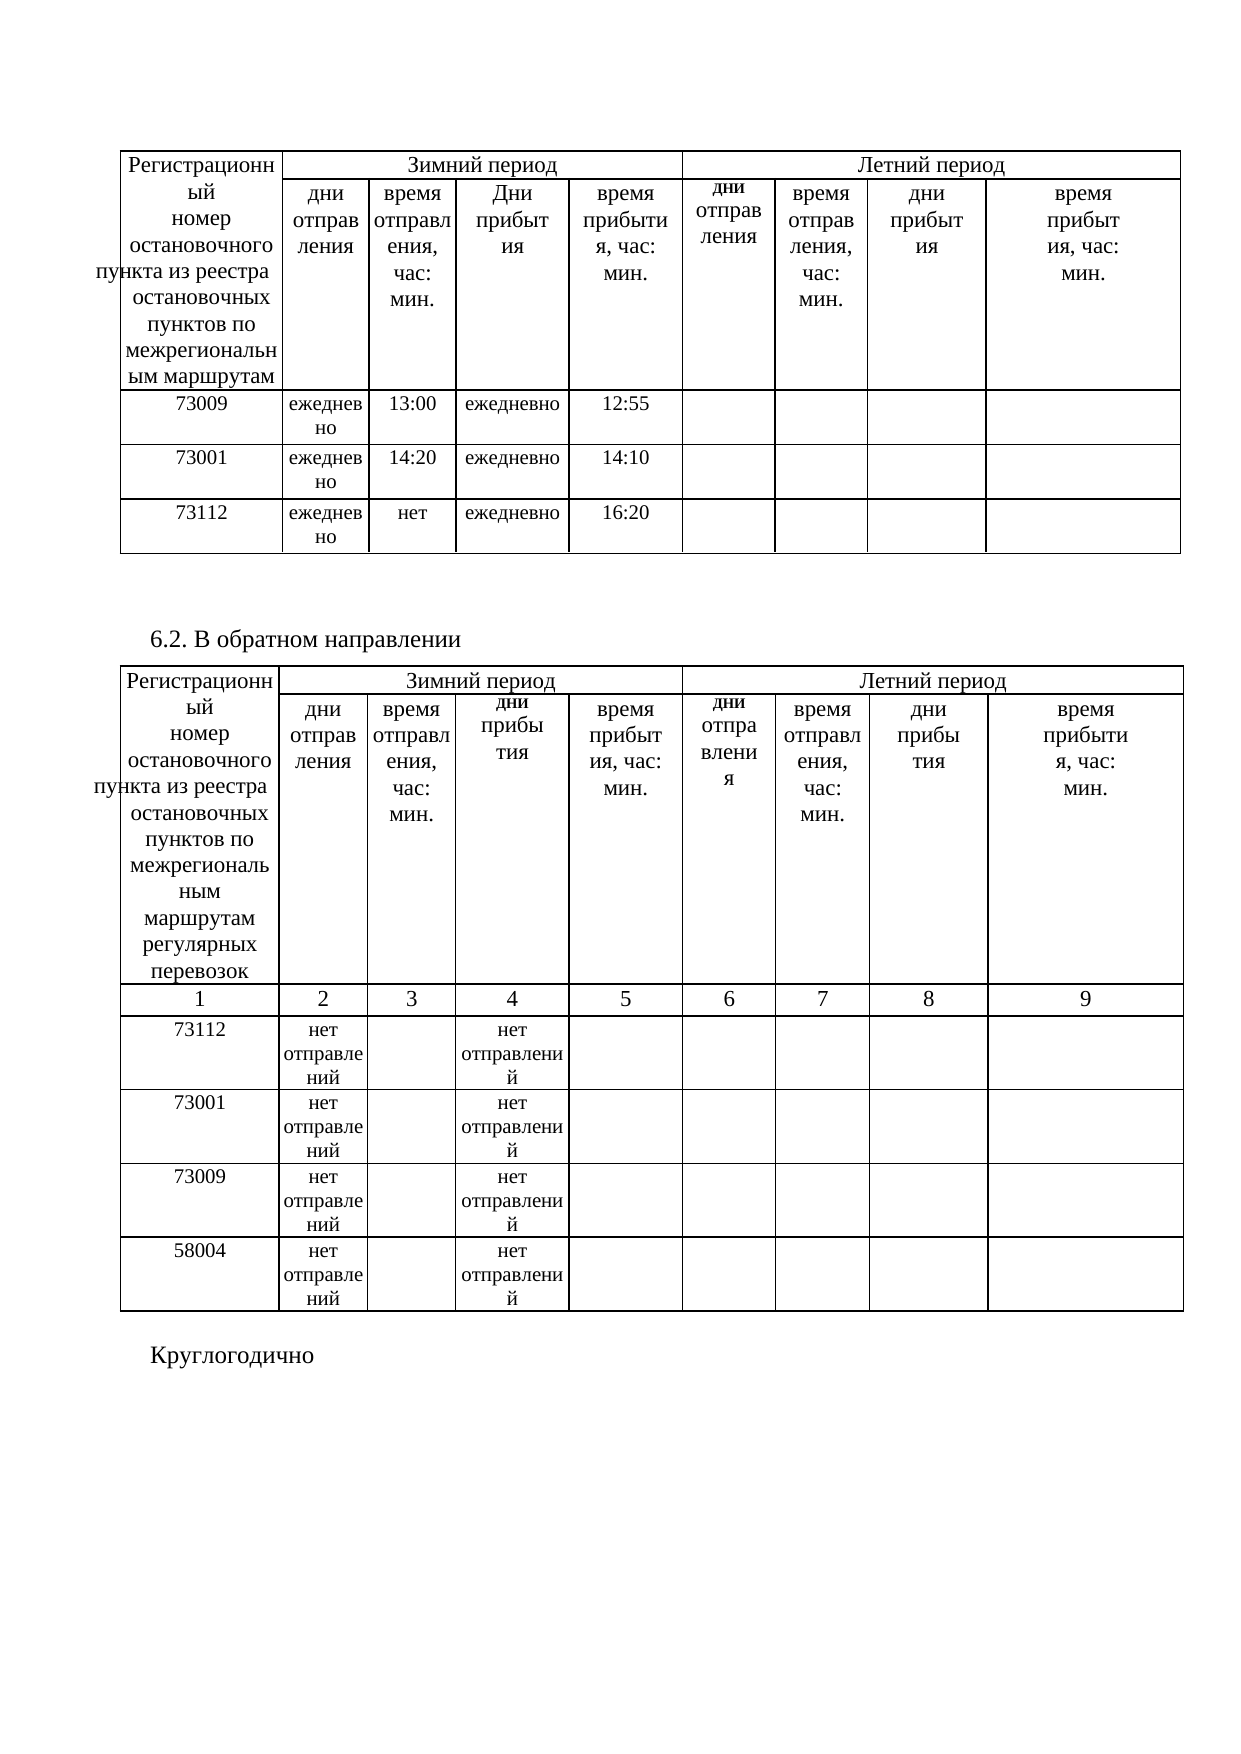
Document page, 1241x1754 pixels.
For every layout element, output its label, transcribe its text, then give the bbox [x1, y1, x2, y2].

table_cell [683, 1090, 775, 1162]
table_cell время прибыт ия, час: мин. [987, 180, 1180, 389]
table_cell время прибыт ия, час: мин. [570, 695, 682, 983]
table_cell [987, 391, 1180, 444]
table_cell время отправл ения, час: мин. [370, 180, 455, 389]
table_cell [776, 1017, 869, 1089]
table_cell [989, 1090, 1183, 1162]
table_cell 14:10 [570, 445, 682, 498]
table_cell [987, 445, 1180, 498]
table_cell [868, 445, 985, 498]
table_cell дни прибыт ия [868, 180, 985, 389]
table_cell 73009 [121, 1164, 278, 1236]
table_cell 5 [570, 985, 682, 1015]
table_cell [989, 1238, 1183, 1310]
table_cell ежедневно [283, 445, 368, 498]
table_cell время отправл ения, час: мин. [776, 695, 869, 983]
text Круглогодично [150, 1340, 1090, 1369]
table_cell 14:20 [370, 445, 455, 498]
table_cell [368, 1017, 455, 1089]
table_cell ежедневно [283, 500, 368, 552]
table_cell [870, 1238, 987, 1310]
table_cell [683, 500, 774, 552]
table_cell [570, 1164, 682, 1236]
table_cell дни отправ ления [283, 180, 368, 389]
table_cell [683, 445, 774, 498]
table_header Зимний период [280, 667, 682, 693]
text 6.2. В обратном направлении [150, 624, 1090, 653]
table_cell [870, 1164, 987, 1236]
table_cell 3 [368, 985, 455, 1015]
table_cell 2 [280, 985, 367, 1015]
table_cell 73112 [121, 1017, 278, 1089]
table_cell ежедневно [457, 391, 568, 444]
table_cell [683, 1017, 775, 1089]
table_cell ежедневно [283, 391, 368, 444]
table_cell [776, 1090, 869, 1162]
table_cell [776, 1164, 869, 1236]
table_cell дни прибы тия [870, 695, 987, 983]
table_cell [868, 500, 985, 552]
table_cell время отправл ения, час: мин. [368, 695, 455, 983]
table_cell время отправ ления, час: мин. [776, 180, 867, 389]
table_cell [987, 500, 1180, 552]
table_cell нет отправлений [280, 1238, 367, 1310]
table_cell ДНИ отправ ления [683, 180, 774, 389]
table_cell ДНИ прибы тия [456, 695, 568, 983]
table_cell [776, 391, 867, 444]
table_header Регистрационный номер остановочного пункта из реестра остановочных пунктов по межрегиональным маршрутам регулярных перевозок [121, 667, 278, 983]
table_cell [368, 1164, 455, 1236]
table_header Летний период [683, 667, 1183, 693]
table_cell [776, 1238, 869, 1310]
table_cell 9 [989, 985, 1183, 1015]
table_cell нет отправлений [456, 1164, 568, 1236]
table_cell [870, 1090, 987, 1162]
table_cell [870, 1017, 987, 1089]
table_cell время прибыти я, час: мин. [570, 180, 682, 389]
table_cell 73001 [121, 1090, 278, 1162]
table_cell ДНИ отпра влени я [683, 695, 775, 983]
table_cell [570, 1017, 682, 1089]
table_cell 13:00 [370, 391, 455, 444]
table_cell [570, 1090, 682, 1162]
table_cell нет отправлений [456, 1017, 568, 1089]
table_cell 8 [870, 985, 987, 1015]
table_cell нет отправлений [456, 1090, 568, 1162]
table_cell 6 [683, 985, 775, 1015]
table_cell 4 [456, 985, 568, 1015]
table_cell Дни прибыт ия [457, 180, 568, 389]
table_cell нет [370, 500, 455, 552]
table_cell 73001 [121, 445, 282, 498]
table_cell 7 [776, 985, 869, 1015]
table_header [121, 152, 282, 389]
table_cell [683, 1238, 775, 1310]
table_cell [683, 391, 774, 444]
table_cell [570, 1238, 682, 1310]
table_cell [776, 500, 867, 552]
table_cell нет отправлений [280, 1164, 367, 1236]
table_cell нет отправлений [280, 1017, 367, 1089]
table_cell нет отправлений [456, 1238, 568, 1310]
table_cell ежедневно [457, 500, 568, 552]
table_cell [868, 391, 985, 444]
table_cell время прибыти я, час: мин. [989, 695, 1183, 983]
table_cell [776, 445, 867, 498]
table_cell 1 [121, 985, 278, 1015]
table_cell 73009 [121, 391, 282, 444]
table_cell [683, 1164, 775, 1236]
table_header Летний период [683, 152, 1180, 178]
table_cell дни отправ ления [280, 695, 367, 983]
table_cell 73112 [121, 500, 282, 552]
table_cell нет отправлений [280, 1090, 367, 1162]
table_cell [989, 1164, 1183, 1236]
table_cell 16:20 [570, 500, 682, 552]
table_cell [368, 1090, 455, 1162]
table_cell [368, 1238, 455, 1310]
table_cell [989, 1017, 1183, 1089]
table_header Зимний период [283, 152, 682, 178]
table_cell ежедневно [457, 445, 568, 498]
table_cell 12:55 [570, 391, 682, 444]
table_cell 58004 [121, 1238, 278, 1310]
